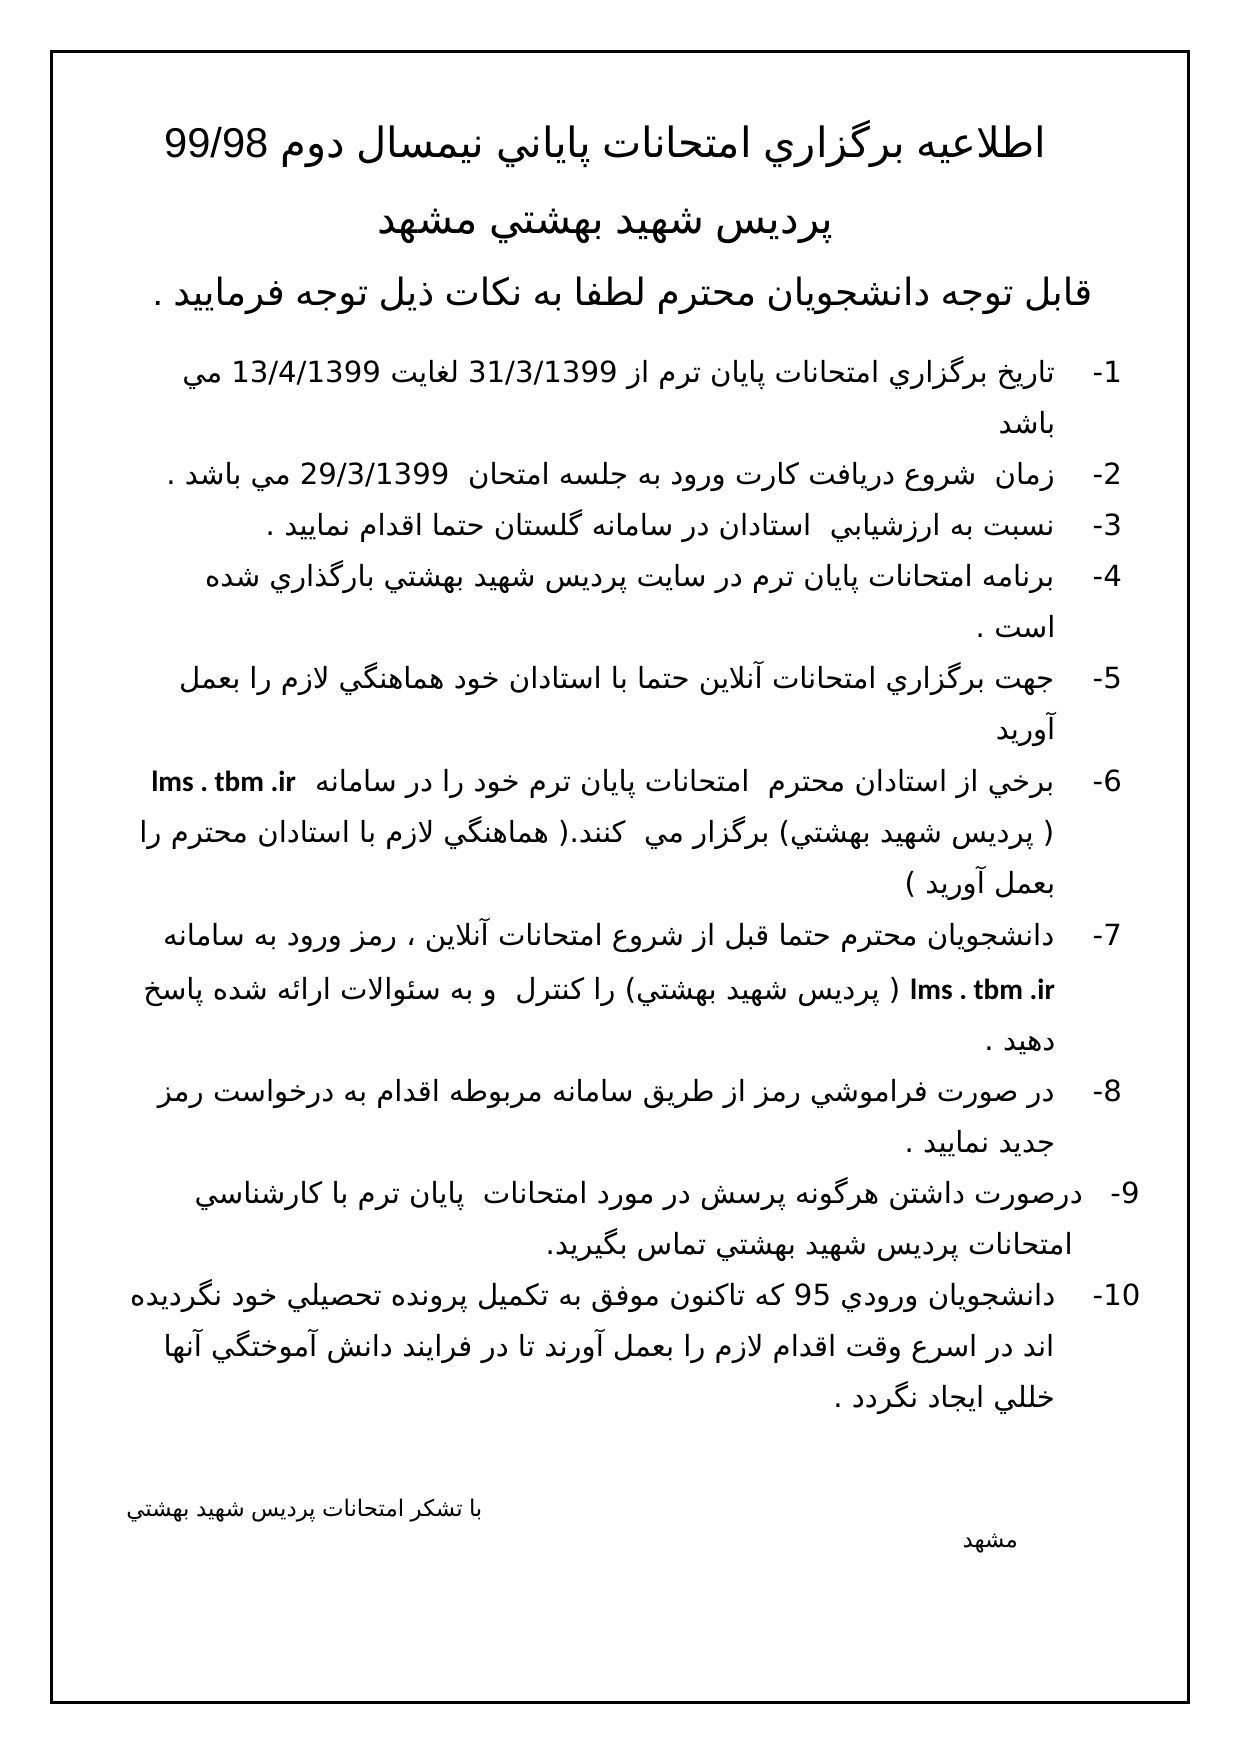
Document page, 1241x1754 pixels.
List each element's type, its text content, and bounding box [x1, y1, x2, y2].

list برخي از استادان محترم امتحانات پايان ترم خود را در سامانه lms . tbm .ir ( پرديس شهيد بهشتي) برگزار مي كنند.( هماهنگي لازم با استادان محترم را بعمل آوريد ) [118, 763, 1093, 901]
list نسبت به ارزشيابي استادان در سامانه گلستان حتما اقدام نماييد . [118, 508, 1093, 542]
text اطلاعيه برگزاري امتحانات پاياني نيمسال دوم 99/98 [118, 118, 1093, 166]
list درصورت داشتن هرگونه پرسش در مورد امتحانات پايان ترم با كارشناسي امتحانات پرديس شهيد بهشتي تماس بگيريد. [118, 1176, 1110, 1261]
list جهت برگزاري امتحانات آنلاين حتما با استادان خود هماهنگي لازم را بعمل آوريد [118, 661, 1093, 746]
list زمان شروع دريافت كارت ورود به جلسه امتحان 29/3/1399 مي باشد . [118, 457, 1093, 491]
text قابل توجه دانشجويان محترم لطفا به نكات ذيل توجه فرماييد . [118, 270, 1093, 313]
list برنامه امتحانات پايان ترم در سايت پرديس شهيد بهشتي بارگذاري شده است . [118, 559, 1093, 644]
text پرديس شهيد بهشتي مشهد [118, 194, 1093, 242]
list با تشكر امتحانات پرديس شهيد بهشتي مشهد [118, 1495, 1018, 1552]
list در صورت فراموشي رمز از طريق سامانه مربوطه اقدام به درخواست رمز جديد نماييد . [118, 1074, 1093, 1159]
list تاريخ برگزاري امتحانات پايان ترم از 31/3/1399 لغايت 13/4/1399 مي باشد [118, 356, 1093, 440]
list دانشجويان محترم حتما قبل از شروع امتحانات آنلاين ، رمز ورود به سامانه lms . tbm .ir ( پرديس شهيد بهشتي) را كنترل و به سئوالات ارائه شده پاسخ دهيد . [118, 917, 1093, 1057]
list دانشجويان ورودي 95 كه تاكنون موفق به تكميل پرونده تحصيلي خود نگرديده اند در اسرع وقت اقدام لازم را بعمل آورند تا در فرايند دانش آموختگي آنها خللي ايجاد نگردد . [118, 1278, 1093, 1414]
